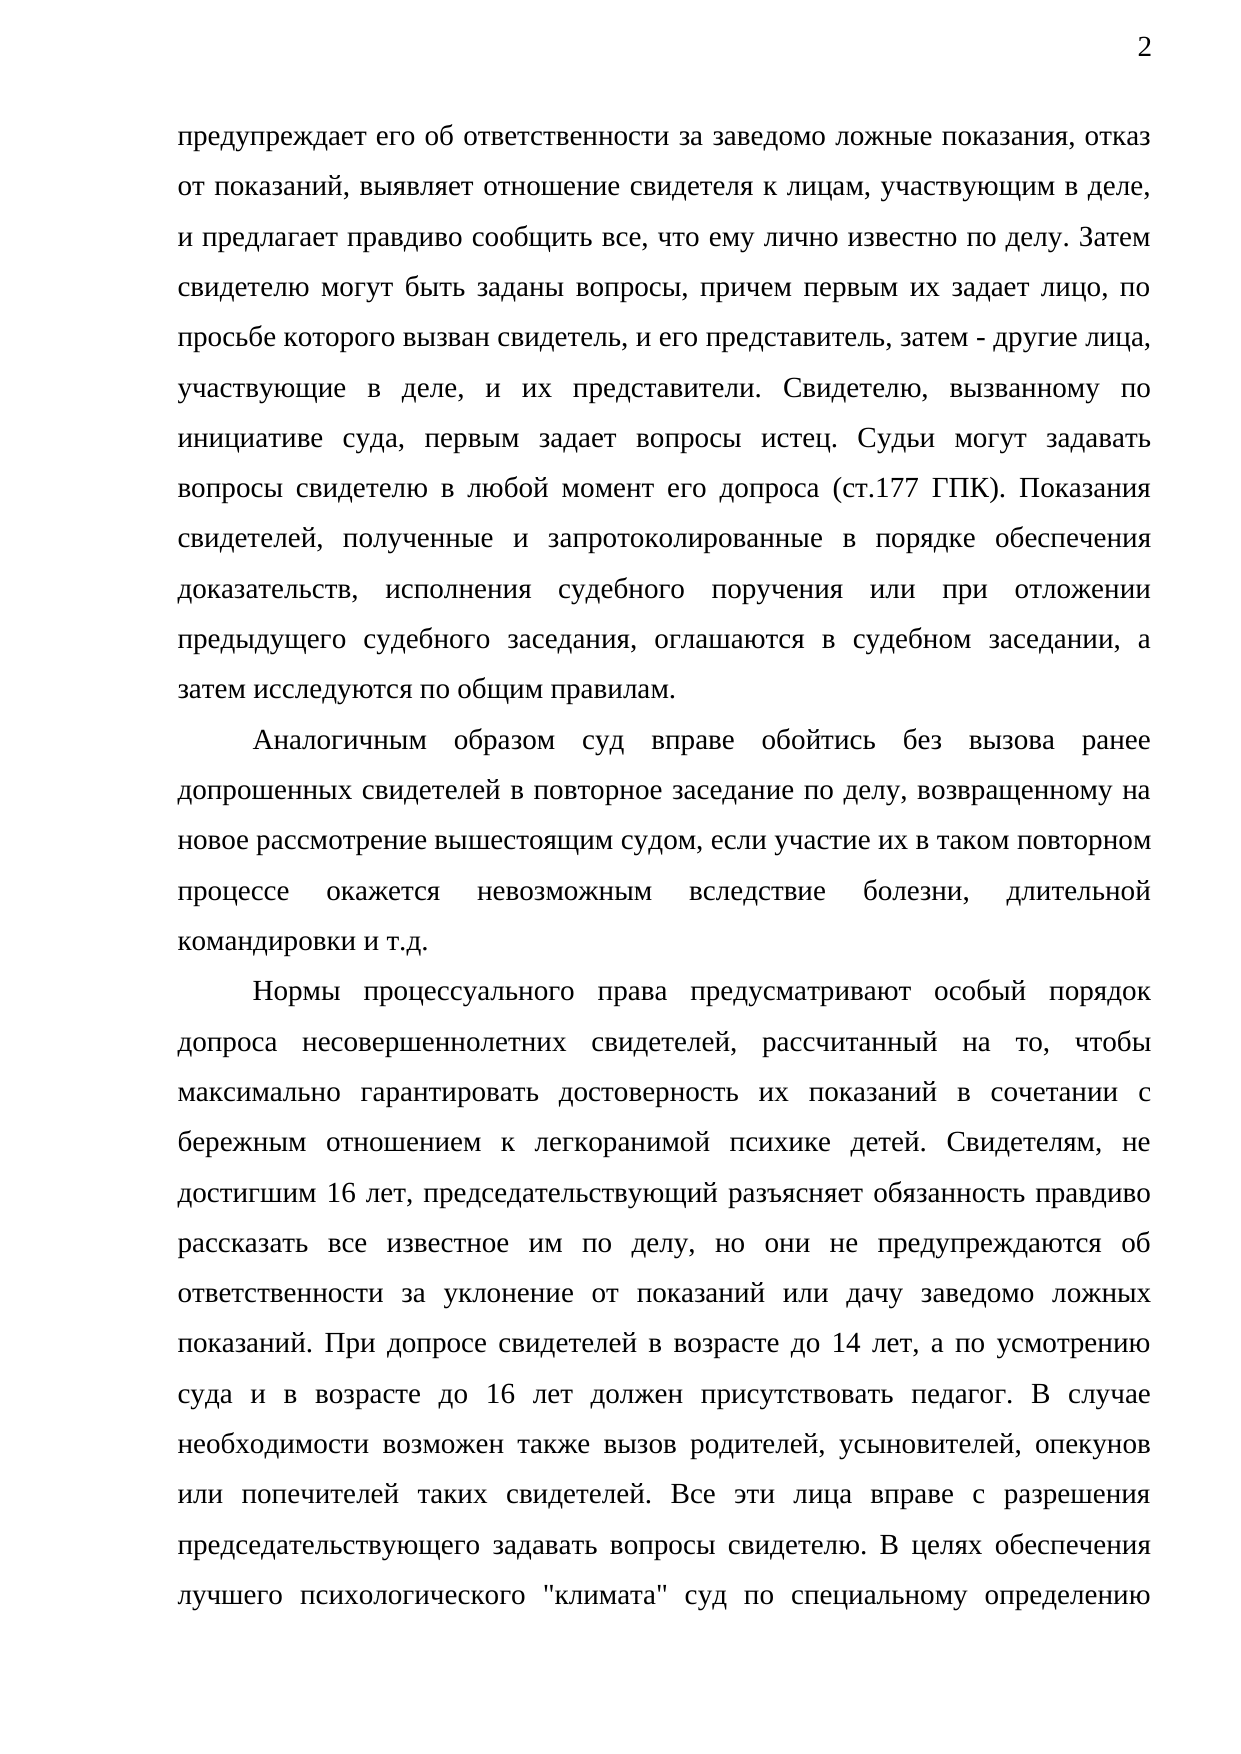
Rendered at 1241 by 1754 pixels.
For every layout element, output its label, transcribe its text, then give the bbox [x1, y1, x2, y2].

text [177, 973, 1152, 1611]
text Аналогичным образом суд вправе обойтись без вызова ранее допрошенных свидетелей в повторное заседание по делу, возвращенному на новое рассмотрение вышестоящим судом, если участие их в таком повторном процессе окажется невозможным вследствие болезни, длительной командировки и т.д. [177, 722, 1152, 957]
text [177, 118, 1152, 705]
